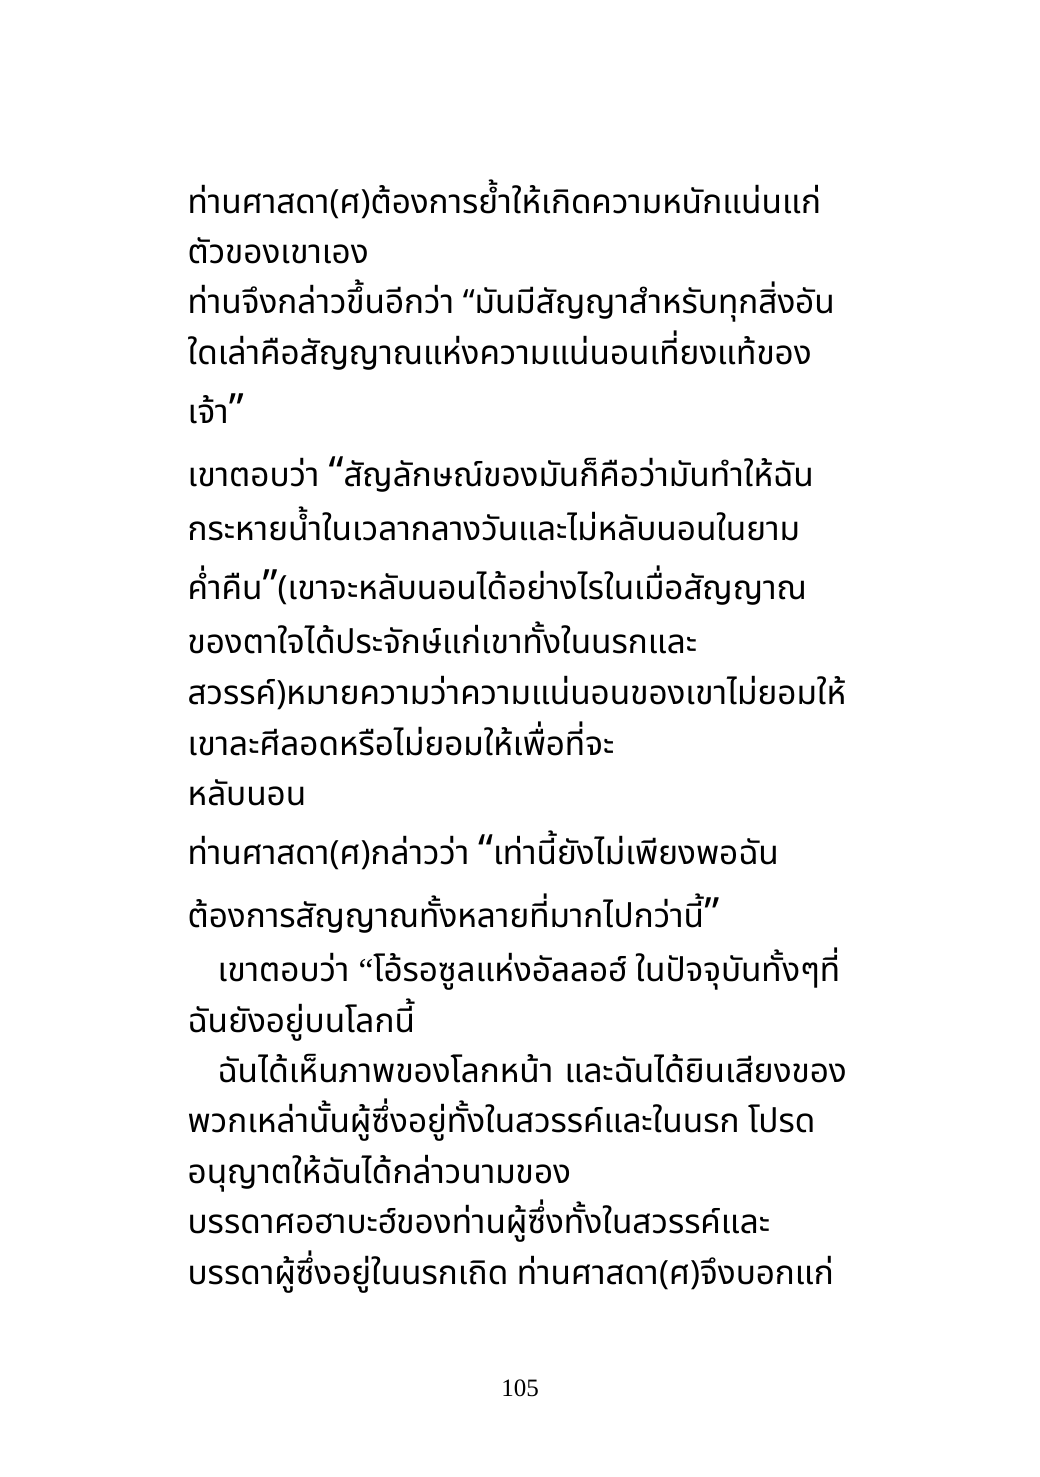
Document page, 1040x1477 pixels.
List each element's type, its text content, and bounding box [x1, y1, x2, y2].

text หลับนอน [187, 770, 852, 820]
text ท่านจึงกล่าวขึ้นอีกว่า “มันมีสัญญาสำหรับทุกสิ่งอันใดเล่าคือสัญญาณแห่งความแน่นอนเที่ยงแท้ของเจ้า” [187, 278, 852, 442]
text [187, 1198, 852, 1299]
text ท่านศาสดา(ศ)กล่าวว่า “เท่านี้ยังไม่เพียงพอฉันต้องการสัญญาณทั้งหลายที่มากไปกว่านี้” [187, 820, 852, 946]
text ฉันได้เห็นภาพของโลกหน้า และฉันได้ยินเสียงของพวกเหล่านั้นผู้ซึ่งอยู่ทั้งในสวรรค์และในนรก โปรดอนุญาตให้ฉันได้กล่าวนามของ [187, 1047, 852, 1198]
text ท่านศาสดา(ศ)ต้องการย้ำให้เกิดความหนักแน่นแก่ตัวของเขาเอง [187, 177, 852, 278]
text เขาตอบว่า “โอ้รอซูลแห่งอัลลอฮ์ ในปัจจุบันทั้งๆที่ฉันยังอยู่บนโลกนี้ [187, 946, 852, 1047]
text เขาตอบว่า “สัญลักษณ์ของมันก็คือว่ามันทำให้ฉันกระหายน้ำในเวลากลางวันและไม่หลับนอนในยามค่ำคืน”(เขาจะหลับนอนได้อย่างไรในเมื่อสัญญาณของตาใจได้ประจักษ์แก่เขาทั้งในนรกและสวรรค์)หมายความว่าความแน่นอนของเขาไม่ยอมให้เขาละศีลอดหรือไม่ยอมให้เพื่อที่จะ [187, 442, 852, 770]
